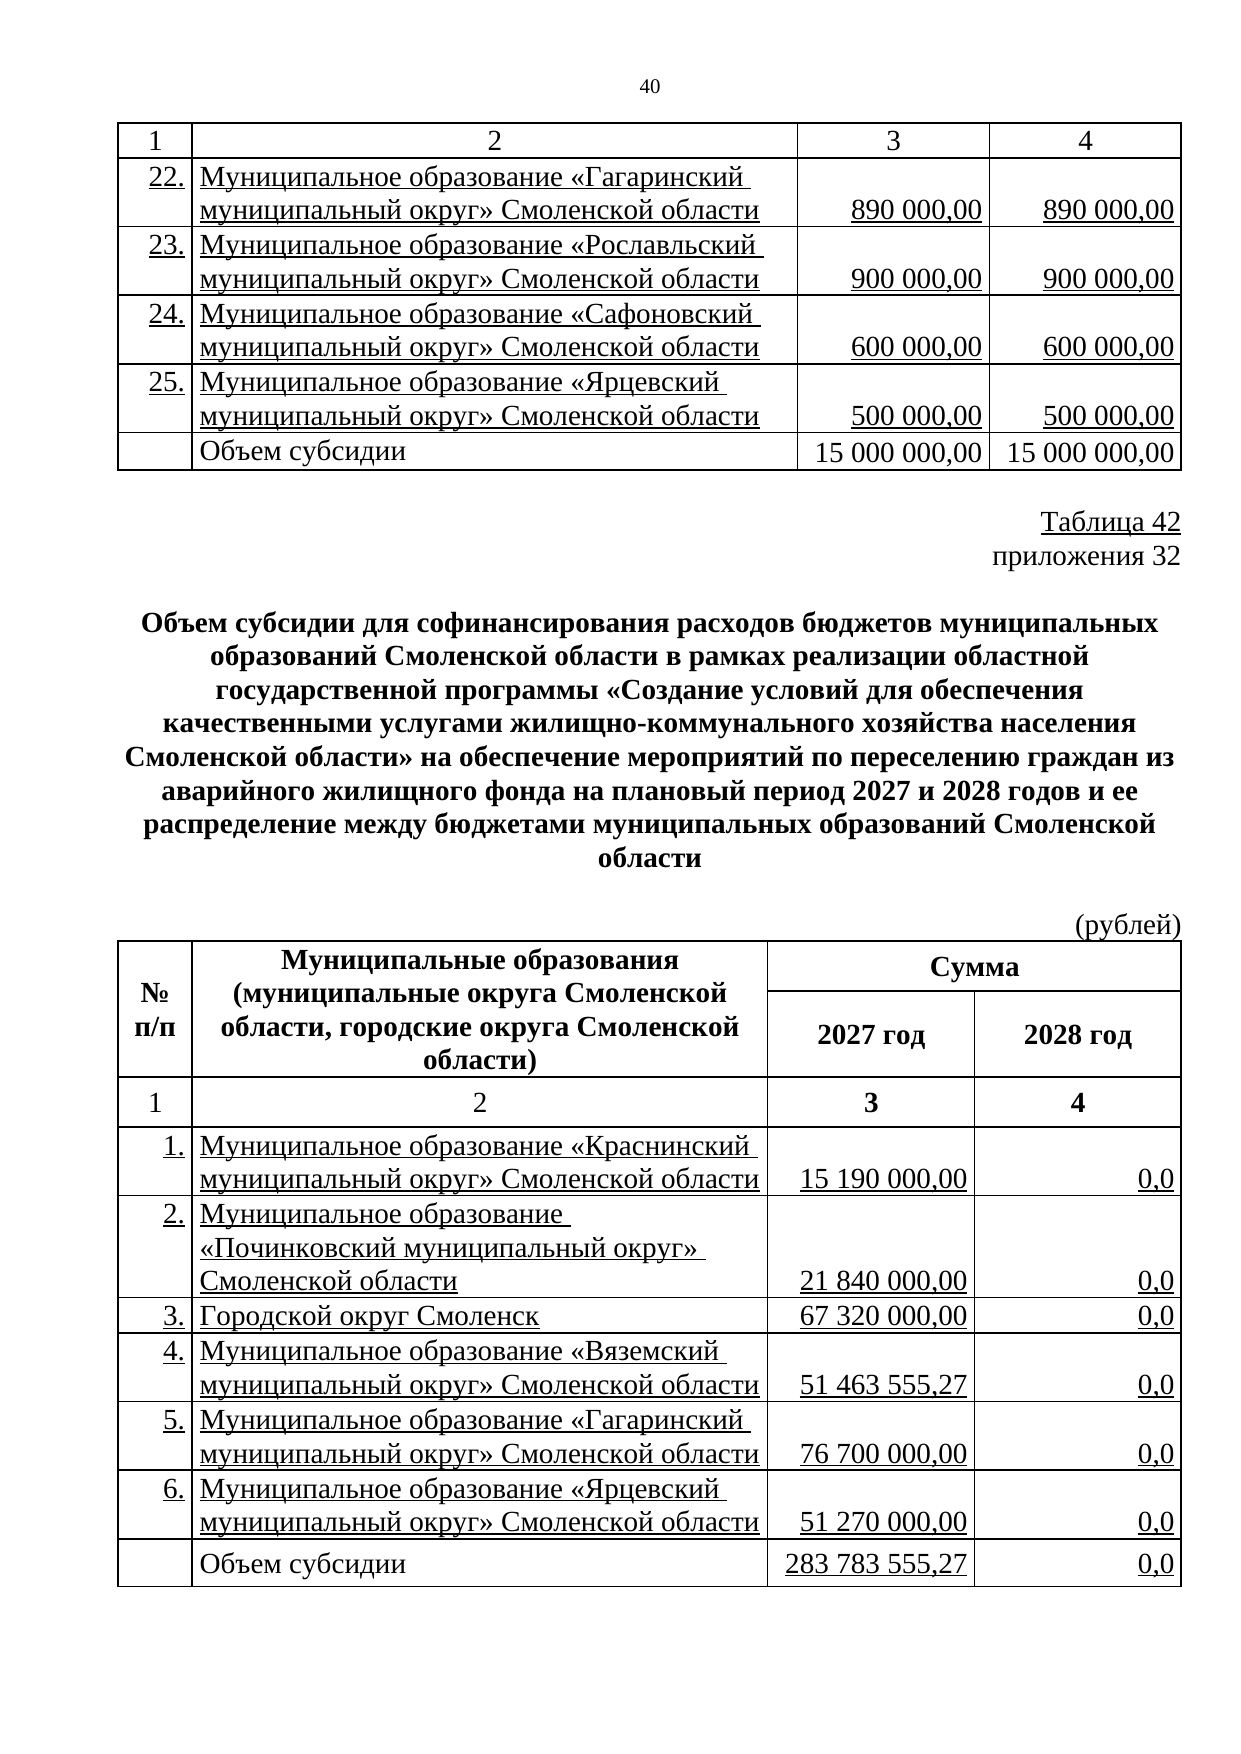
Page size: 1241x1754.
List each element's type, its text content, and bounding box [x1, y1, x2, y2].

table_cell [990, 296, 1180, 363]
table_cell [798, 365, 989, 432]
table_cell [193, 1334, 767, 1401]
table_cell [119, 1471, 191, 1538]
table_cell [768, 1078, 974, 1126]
text (рублей) [118, 907, 1181, 940]
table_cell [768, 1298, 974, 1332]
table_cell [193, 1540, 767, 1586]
text Объем субсидии для софинансирования расходов бюджетов муниципальных образований Смоленской области в рамках реализации областной государственной программы «Создание условий для обеспечения качественными услугами жилищно-коммунального хозяйства населения Смоленской области» на обеспечение мероприятий по переселению граждан из аварийного жилищного фонда на плановый период 2027 и 2028 годов и ее распределение между бюджетами муниципальных образований Смоленской области [118, 605, 1181, 873]
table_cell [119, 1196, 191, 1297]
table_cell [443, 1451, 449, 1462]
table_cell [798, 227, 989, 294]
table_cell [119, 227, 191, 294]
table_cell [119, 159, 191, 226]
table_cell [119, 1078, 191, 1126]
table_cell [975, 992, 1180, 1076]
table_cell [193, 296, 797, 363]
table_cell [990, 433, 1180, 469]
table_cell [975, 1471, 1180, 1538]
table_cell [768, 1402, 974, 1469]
table_header 1 [119, 124, 191, 157]
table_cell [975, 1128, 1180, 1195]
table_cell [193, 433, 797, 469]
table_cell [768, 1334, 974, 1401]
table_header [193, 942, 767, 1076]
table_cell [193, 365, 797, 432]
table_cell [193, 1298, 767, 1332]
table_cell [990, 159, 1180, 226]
table_header 3 [798, 124, 989, 157]
text Таблица 42 [118, 504, 1181, 538]
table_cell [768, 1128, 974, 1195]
table_header 2 [193, 124, 797, 157]
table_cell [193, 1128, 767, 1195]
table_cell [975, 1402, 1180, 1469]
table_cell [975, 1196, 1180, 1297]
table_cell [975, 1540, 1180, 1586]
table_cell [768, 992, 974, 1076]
text приложения 32 [118, 538, 1181, 571]
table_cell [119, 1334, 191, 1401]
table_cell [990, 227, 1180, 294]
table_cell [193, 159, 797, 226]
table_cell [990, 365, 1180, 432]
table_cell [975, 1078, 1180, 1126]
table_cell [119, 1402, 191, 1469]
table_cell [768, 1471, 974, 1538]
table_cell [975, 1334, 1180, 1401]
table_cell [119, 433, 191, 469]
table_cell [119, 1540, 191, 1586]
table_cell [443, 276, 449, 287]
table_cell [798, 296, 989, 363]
table_header 4 [990, 124, 1180, 157]
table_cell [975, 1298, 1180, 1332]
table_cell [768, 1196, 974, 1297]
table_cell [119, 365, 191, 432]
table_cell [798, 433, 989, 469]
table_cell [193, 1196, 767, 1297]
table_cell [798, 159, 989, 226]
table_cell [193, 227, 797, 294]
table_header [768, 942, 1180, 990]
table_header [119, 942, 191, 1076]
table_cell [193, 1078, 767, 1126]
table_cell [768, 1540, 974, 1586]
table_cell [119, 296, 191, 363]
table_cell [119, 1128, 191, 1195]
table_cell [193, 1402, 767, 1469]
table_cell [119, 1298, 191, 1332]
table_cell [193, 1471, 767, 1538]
